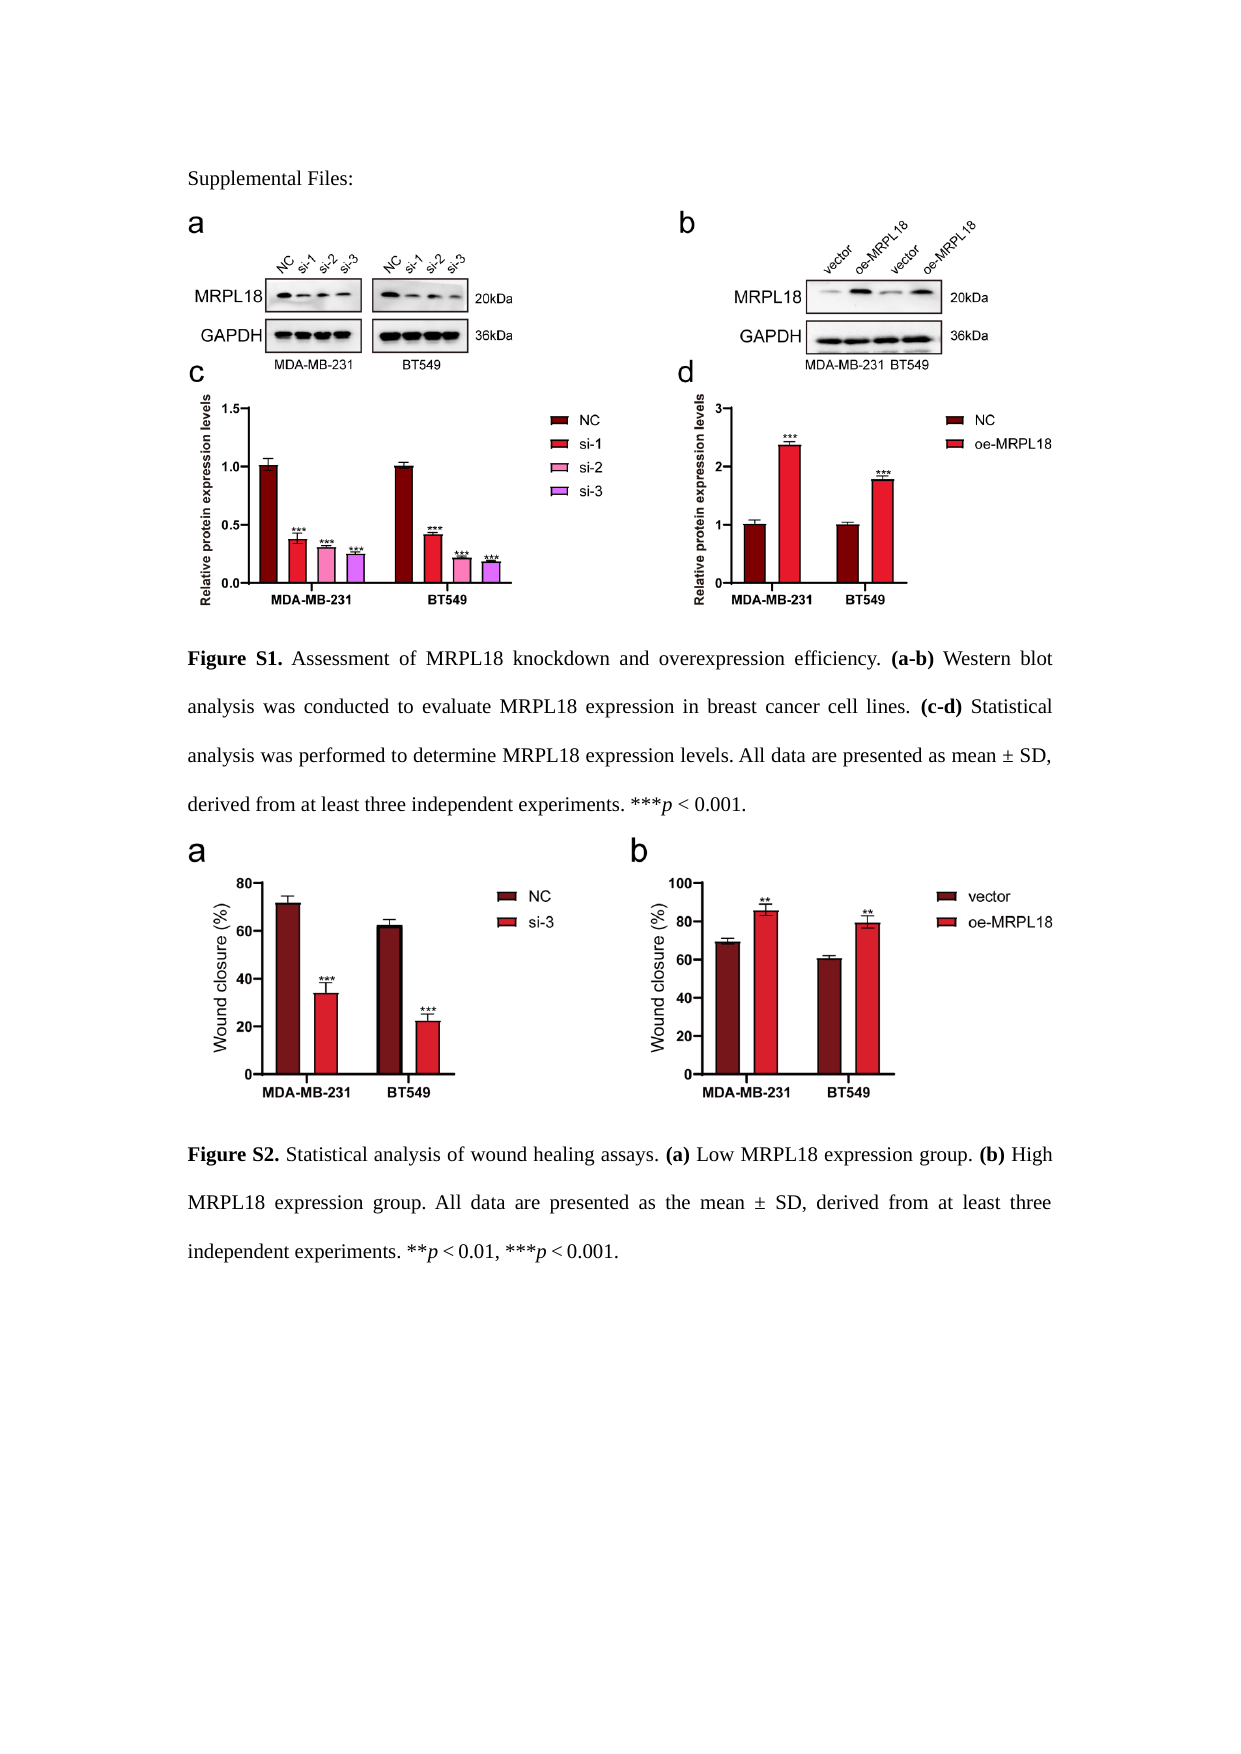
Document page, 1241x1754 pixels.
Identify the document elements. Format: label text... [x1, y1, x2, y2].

text Figure S2. Statistical analysis of wound healing assays. (a) Low MRPL18 expression group. (b) High MRPL18 expression group. All data are presented as the mean ± SD, derived from at least three independent experiments. **p < 0.01, ***p < 0.001. [187, 1137, 1053, 1267]
picture [187, 832, 1053, 1103]
picture [187, 206, 1052, 609]
text Figure S1. Assessment of MRPL18 knockdown and overexpression efficiency. (a-b) Western blot analysis was conducted to evaluate MRPL18 expression in breast cancer cell lines. (c-d) Statistical analysis was performed to determine MRPL18 expression levels. All data are presented as mean ± SD, derived from at least three independent experiments. ***p < 0.001. [187, 642, 1053, 820]
text Supplemental Files: [187, 162, 1053, 194]
